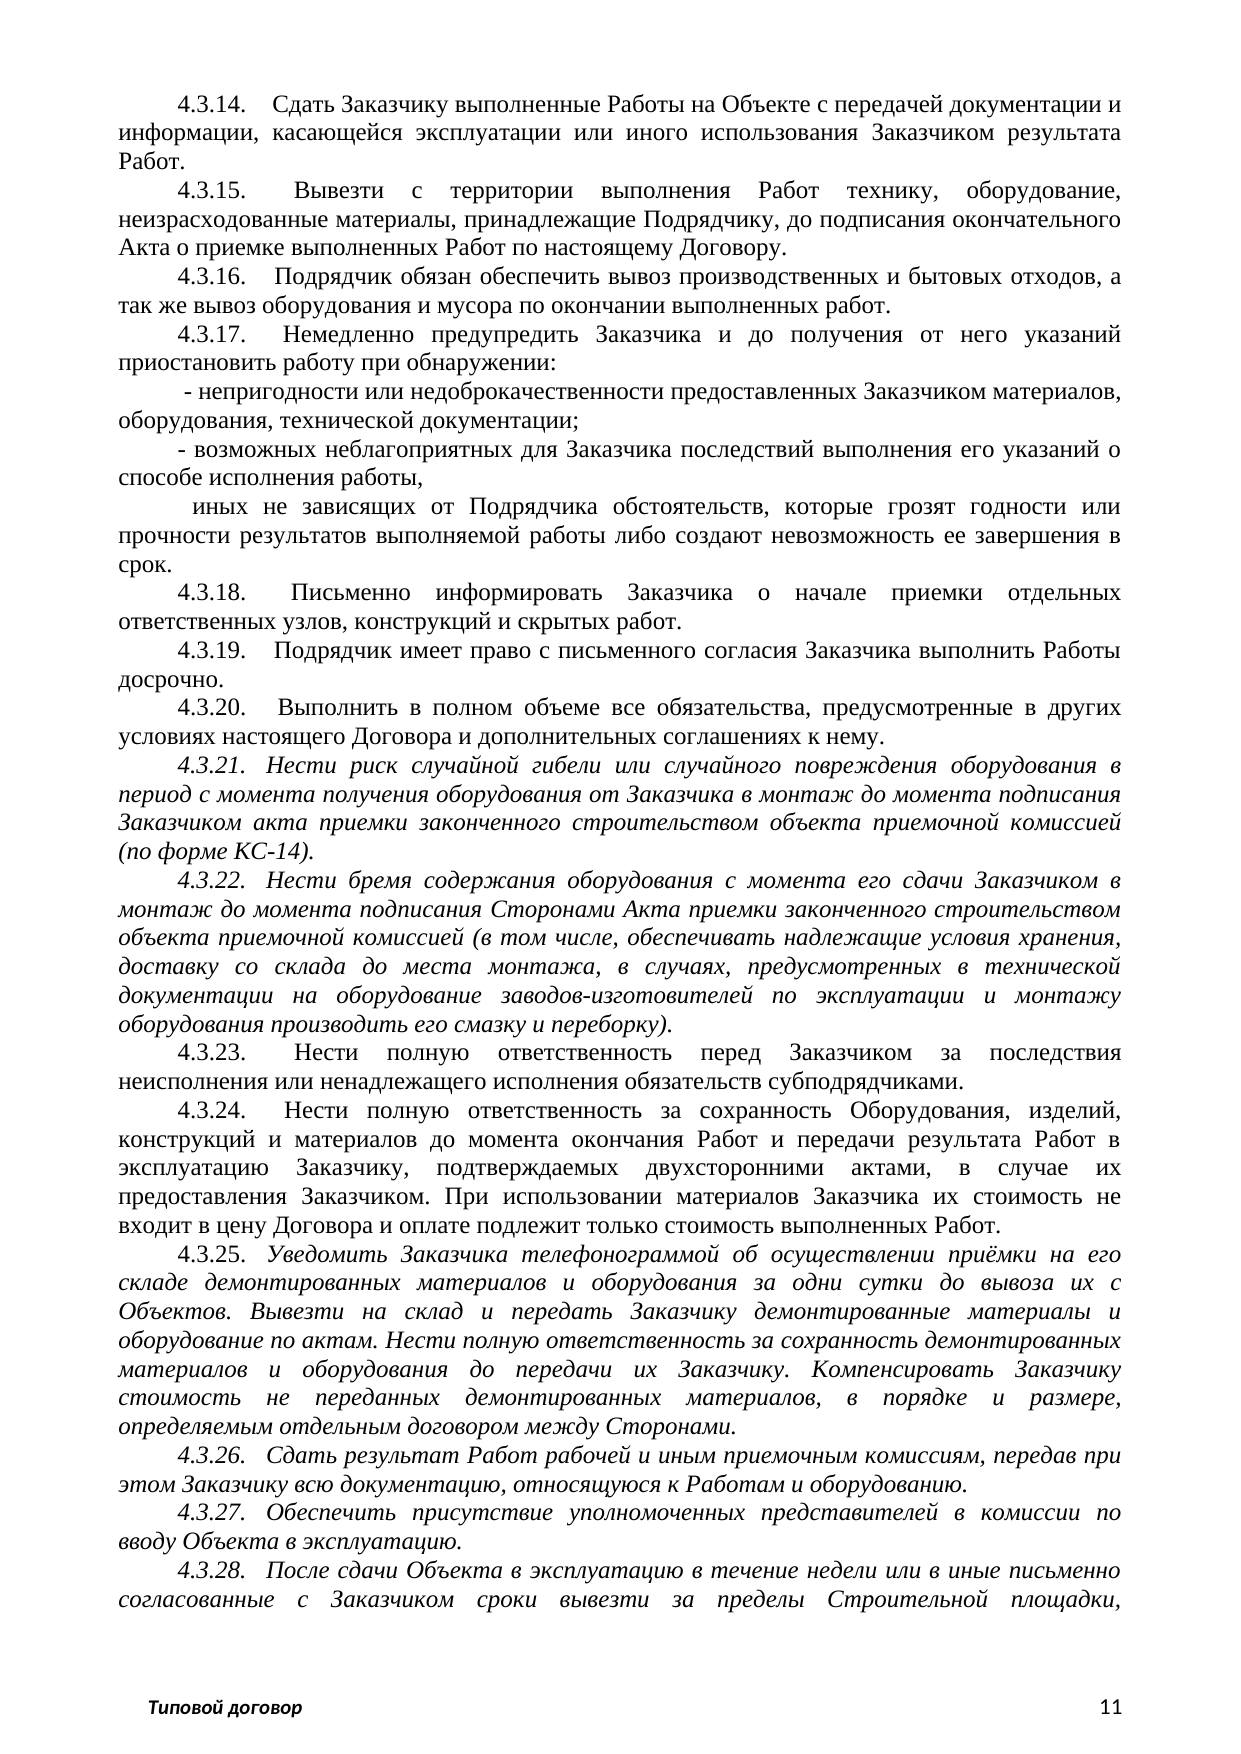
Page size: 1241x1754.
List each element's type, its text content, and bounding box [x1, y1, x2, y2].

list Выполнить в полном объеме все обязательства, предусмотренные в других условиях настоящего Договора и дополнительных соглашениях к нему. [118, 692, 1122, 750]
list Нести полную ответственность за сохранность Оборудования, изделий, конструкций и материалов до момента окончания Работ и передачи результата Работ в эксплуатацию Заказчику, подтверждаемых двухсторонними актами, в случае их предоставления Заказчиком. При использовании материалов Заказчика их стоимость не входит в цену Договора и оплате подлежит только стоимость выполненных Работ. [118, 1095, 1122, 1239]
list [118, 1555, 1122, 1612]
list Уведомить Заказчика телефонограммой об осуществлении приёмки на его складе демонтированных материалов и оборудования за одни сутки до вывоза их с Объектов. Вывезти на склад и передать Заказчику демонтированные материалы и оборудование по актам. Нести полную ответственность за сохранность демонтированных материалов и оборудования до передачи их Заказчику. Компенсировать Заказчику стоимость не переданных демонтированных материалов, в порядке и размере, определяемым отдельным договором между Сторонами. [118, 1239, 1122, 1440]
text - возможных неблагоприятных для Заказчика последствий выполнения его указаний о способе исполнения работы, [118, 434, 1122, 491]
list Подрядчик имеет право с письменного согласия Заказчика выполнить Работы досрочно. [118, 635, 1122, 692]
list Письменно информировать Заказчика о начале приемки отдельных ответственных узлов, конструкций и скрытых работ. [118, 577, 1122, 635]
list Сдать результат Работ рабочей и иным приемочным комиссиям, передав при этом Заказчику всю документацию, относящуюся к Работам и оборудованию. [118, 1440, 1122, 1497]
list Подрядчик обязан обеспечить вывоз производственных и бытовых отходов, а так же вывоз оборудования и мусора по окончании выполненных работ. [118, 261, 1122, 319]
list Обеспечить присутствие уполномоченных представителей в комиссии по вводу Объекта в эксплуатацию. [118, 1497, 1122, 1555]
list Сдать Заказчику выполненные Работы на Объекте с передачей документации и информации, касающейся эксплуатации или иного использования Заказчиком результата Работ. [118, 89, 1122, 175]
list Нести полную ответственность перед Заказчиком за последствия неисполнения или ненадлежащего исполнения обязательств субподрядчиками. [118, 1037, 1122, 1095]
list Вывезти с территории выполнения Работ технику, оборудование, неизрасходованные материалы, принадлежащие Подрядчику, до подписания окончательного Акта о приемке выполненных Работ по настоящему Договору. [118, 175, 1122, 261]
text иных не зависящих от Подрядчика обстоятельств, которые грозят годности или прочности результатов выполняемой работы либо создают невозможность ее завершения в срок. [118, 491, 1122, 577]
list Нести бремя содержания оборудования с момента его сдачи Заказчиком в монтаж до момента подписания Сторонами Акта приемки законченного строительством объекта приемочной комиссией (в том числе, обеспечивать надлежащие условия хранения, доставку со склада до места монтажа, в случаях, предусмотренных в технической документации на оборудование заводов-изготовителей по эксплуатации и монтажу оборудования производить его смазку и переборку). [118, 865, 1122, 1037]
list Нести риск случайной гибели или случайного повреждения оборудования в период с момента получения оборудования от Заказчика в монтаж до момента подписания Заказчиком акта приемки законченного строительством объекта приемочной комиссией (по форме КС-14). [118, 750, 1122, 865]
list Немедленно предупредить Заказчика и до получения от него указаний приостановить работу при обнаружении: [118, 319, 1122, 376]
text - непригодности или недоброкачественности предоставленных Заказчиком материалов, оборудования, технической документации; [118, 376, 1122, 434]
